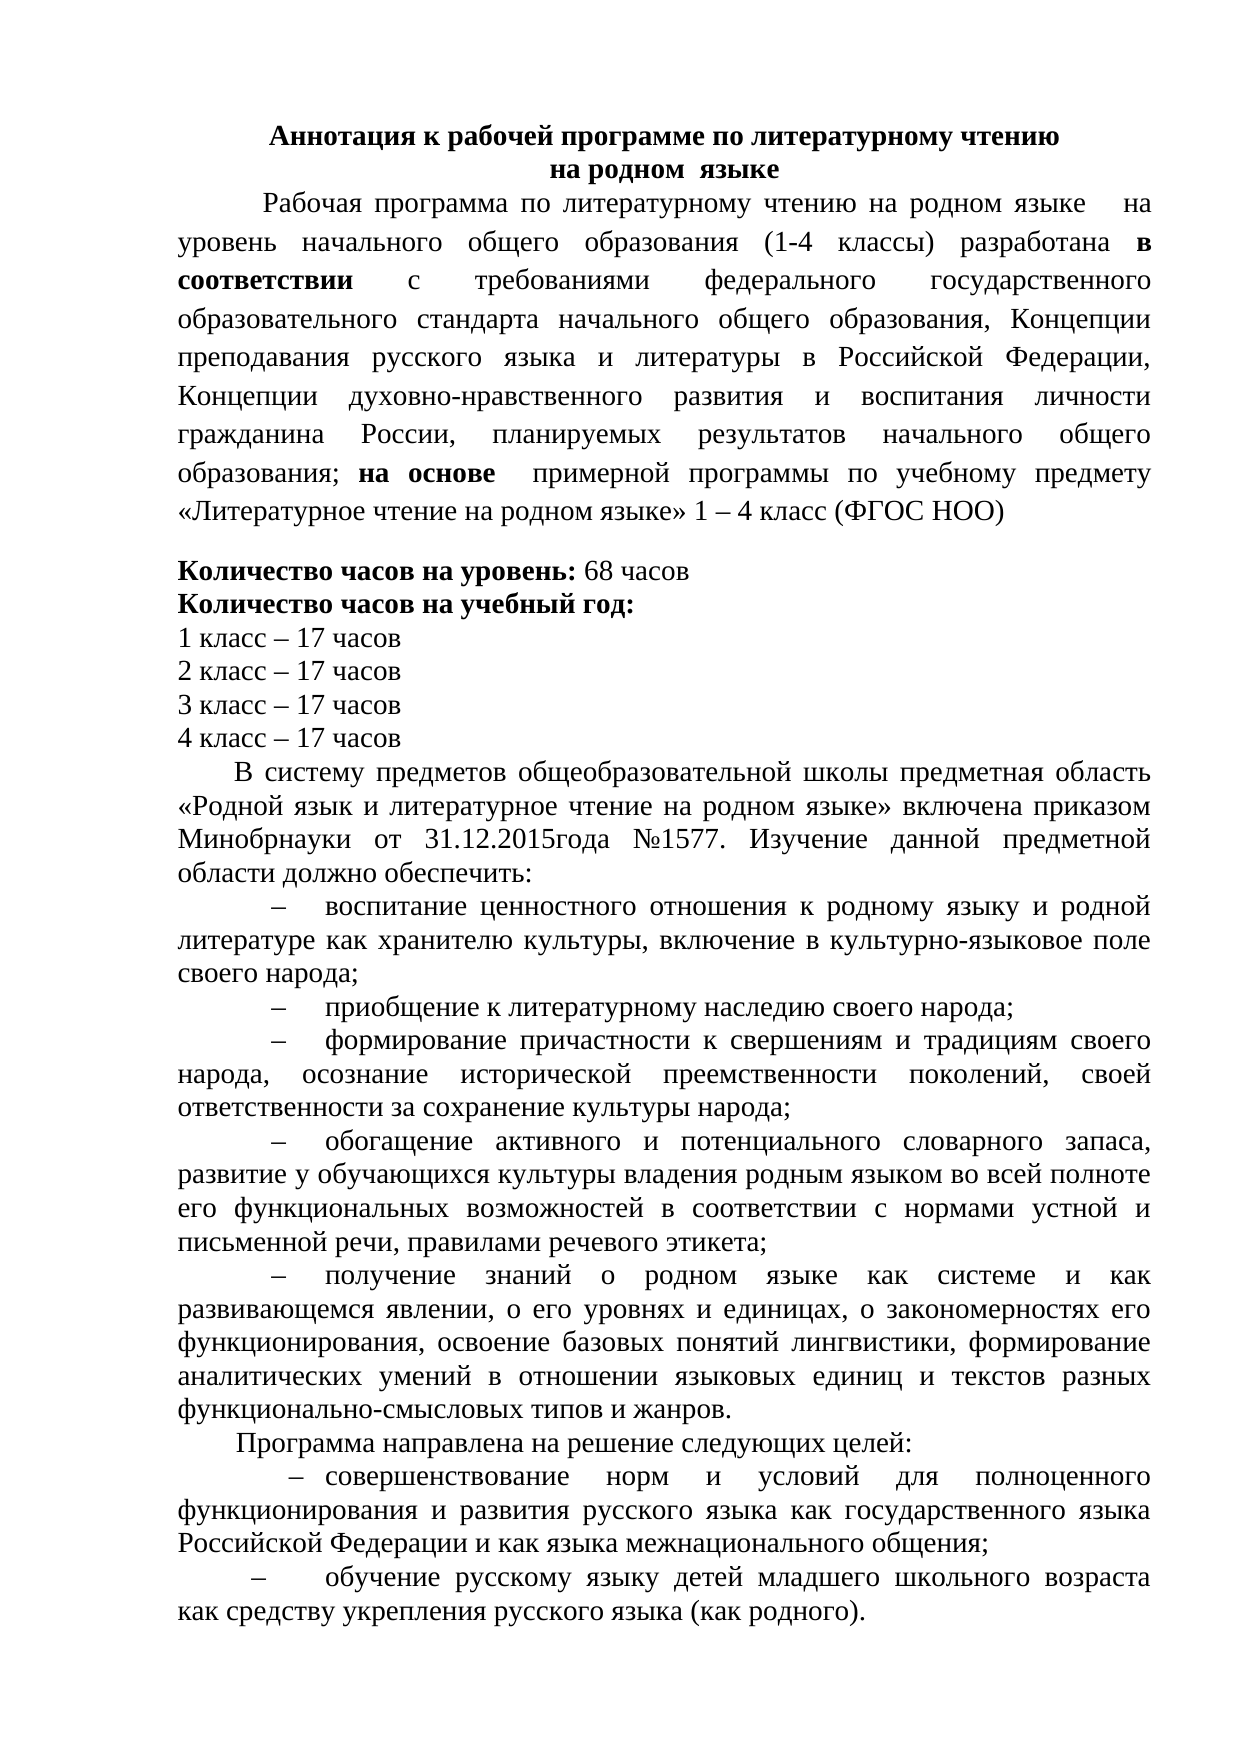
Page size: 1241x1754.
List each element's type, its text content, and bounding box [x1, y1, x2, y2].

text В систему предметов общеобразовательной школы предметная область «Родной язык и литературное чтение на родном языке» включена приказом Минобрнауки от 31.12.2015года №1577. Изучение данной предметной области должно обеспечить: [177, 754, 1152, 888]
text Количество часов на уровень: 68 часов [177, 553, 1152, 586]
list приобщение к литературному наследию своего народа; [177, 989, 1152, 1022]
text 2 класс – 17 часов [177, 653, 1152, 687]
text Количество часов на учебный год: [177, 586, 1152, 620]
text на родном языке [177, 152, 1152, 185]
list получение знаний о родном языке как системе и как развивающемся явлении, о его уровнях и единицах, о закономерностях его функционирования, освоение базовых понятий лингвистики, формирование аналитических умений в отношении языковых единиц и текстов разных функционально-смысловых типов и жанров. [177, 1257, 1152, 1425]
text Аннотация к рабочей программе по литературному чтению [177, 118, 1152, 152]
list обучение русскому языку детей младшего школьного возраста как средству укрепления русского языка (как родного). [177, 1559, 1152, 1626]
list совершенствование норм и условий для полноценного функционирования и развития русского языка как государственного языка Российской Федерации и как языка межнационального общения; [177, 1458, 1152, 1559]
text Программа направлена на решение следующих целей: [177, 1425, 1152, 1458]
text 3 класс – 17 часов [177, 687, 1152, 721]
text 4 класс – 17 часов [177, 721, 1152, 754]
list формирование причастности к свершениям и традициям своего народа, осознание исторической преемственности поколений, своей ответственности за сохранение культуры народа; [177, 1022, 1152, 1123]
list воспитание ценностного отношения к родному языку и родной литературе как хранителю культуры, включение в культурно-языковое поле своего народа; [177, 888, 1152, 989]
text 1 класс – 17 часов [177, 620, 1152, 653]
list обогащение активного и потенциального словарного запаса, развитие у обучающихся культуры владения родным языком во всей полноте его функциональных возможностей в соответствии с нормами устной и письменной речи, правилами речевого этикета; [177, 1123, 1152, 1257]
text Рабочая программа по литературному чтению на родном языке на уровень начального общего образования (1-4 классы) разработана в соответствии с требованиями федерального государственного образовательного стандарта начального общего образования, Концепции преподавания русского языка и литературы в Российской Федерации, Концепции духовно-нравственного развития и воспитания личности гражданина России, планируемых результатов начального общего образования; на основе примерной программы по учебному предмету «Литературное чтение на родном языке» 1 – 4 класс (ФГОС НОО) [177, 185, 1152, 527]
